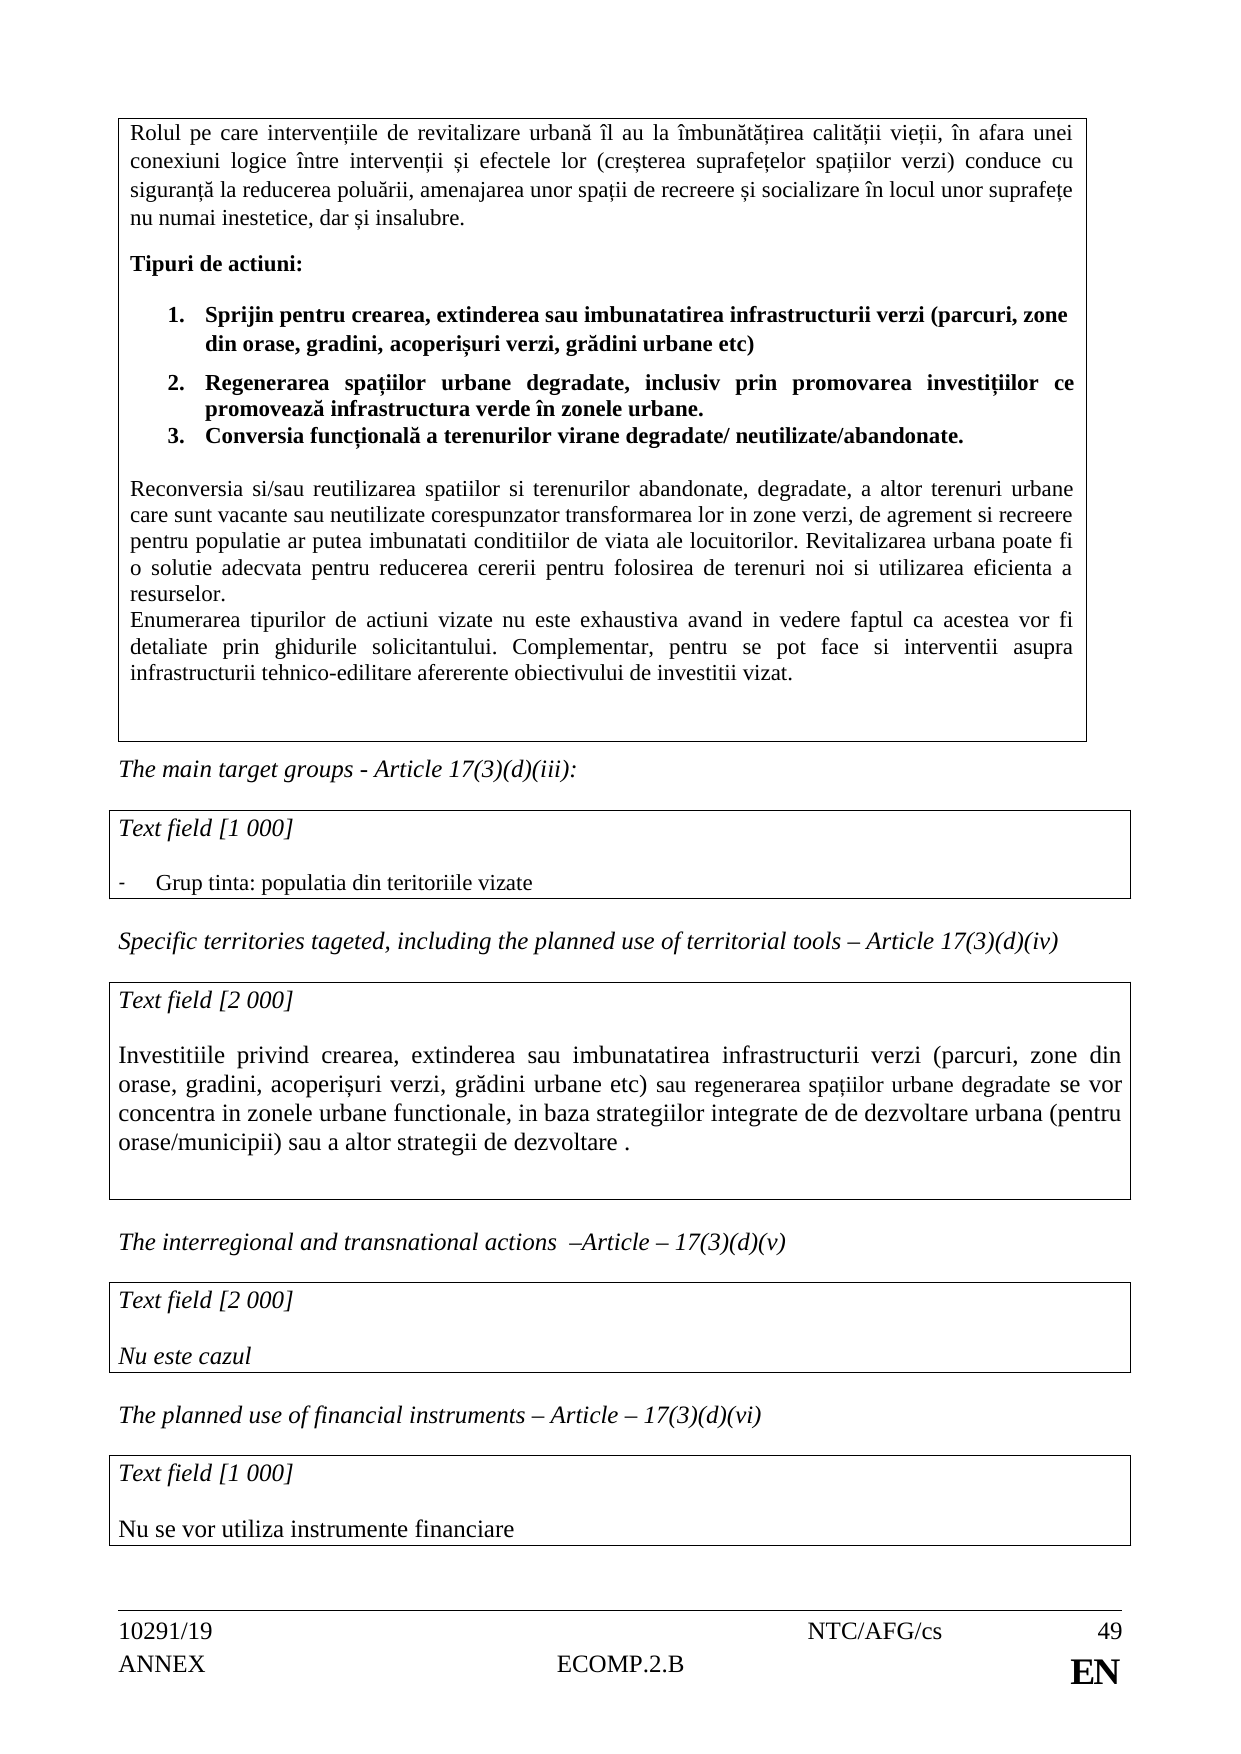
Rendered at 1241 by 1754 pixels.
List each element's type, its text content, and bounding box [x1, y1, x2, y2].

text Nu este cazul [110, 1338, 1130, 1372]
text The planned use of financial instruments – Article – 17(3)(d)(vi) [118, 1400, 1122, 1428]
text Text field [2 000] [110, 983, 1130, 1013]
text Nu se vor utiliza instrumente financiare [110, 1511, 1130, 1545]
list Grup tinta: populatia din teritoriile vizate [110, 865, 1130, 898]
text The interregional and transnational actions –Article – 17(3)(d)(v) [118, 1227, 1122, 1255]
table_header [119, 119, 1086, 741]
text Investitiile privind crearea, extinderea sau imbunatatirea infrastructurii verzi (parcuri, zone din orase, gradini, acoperișuri verzi, grădini urbane etc) sau regenerarea spațiilor urbane degradate se vor concentra in zonele urbane functionale, in baza strategiilor integrate de de dezvoltare urbana (pentru orase/municipii) sau a altor strategii de dezvoltare . [110, 1037, 1130, 1155]
text Specific territories tageted, including the planned use of territorial tools – Article 17(3)(d)(iv) [118, 926, 1122, 955]
text Text field [1 000] [110, 1456, 1130, 1487]
text The main target groups - Article 17(3)(d)(iii): [118, 754, 1122, 783]
text Text field [2 000] [110, 1283, 1130, 1314]
text Text field [1 000] [110, 811, 1130, 842]
